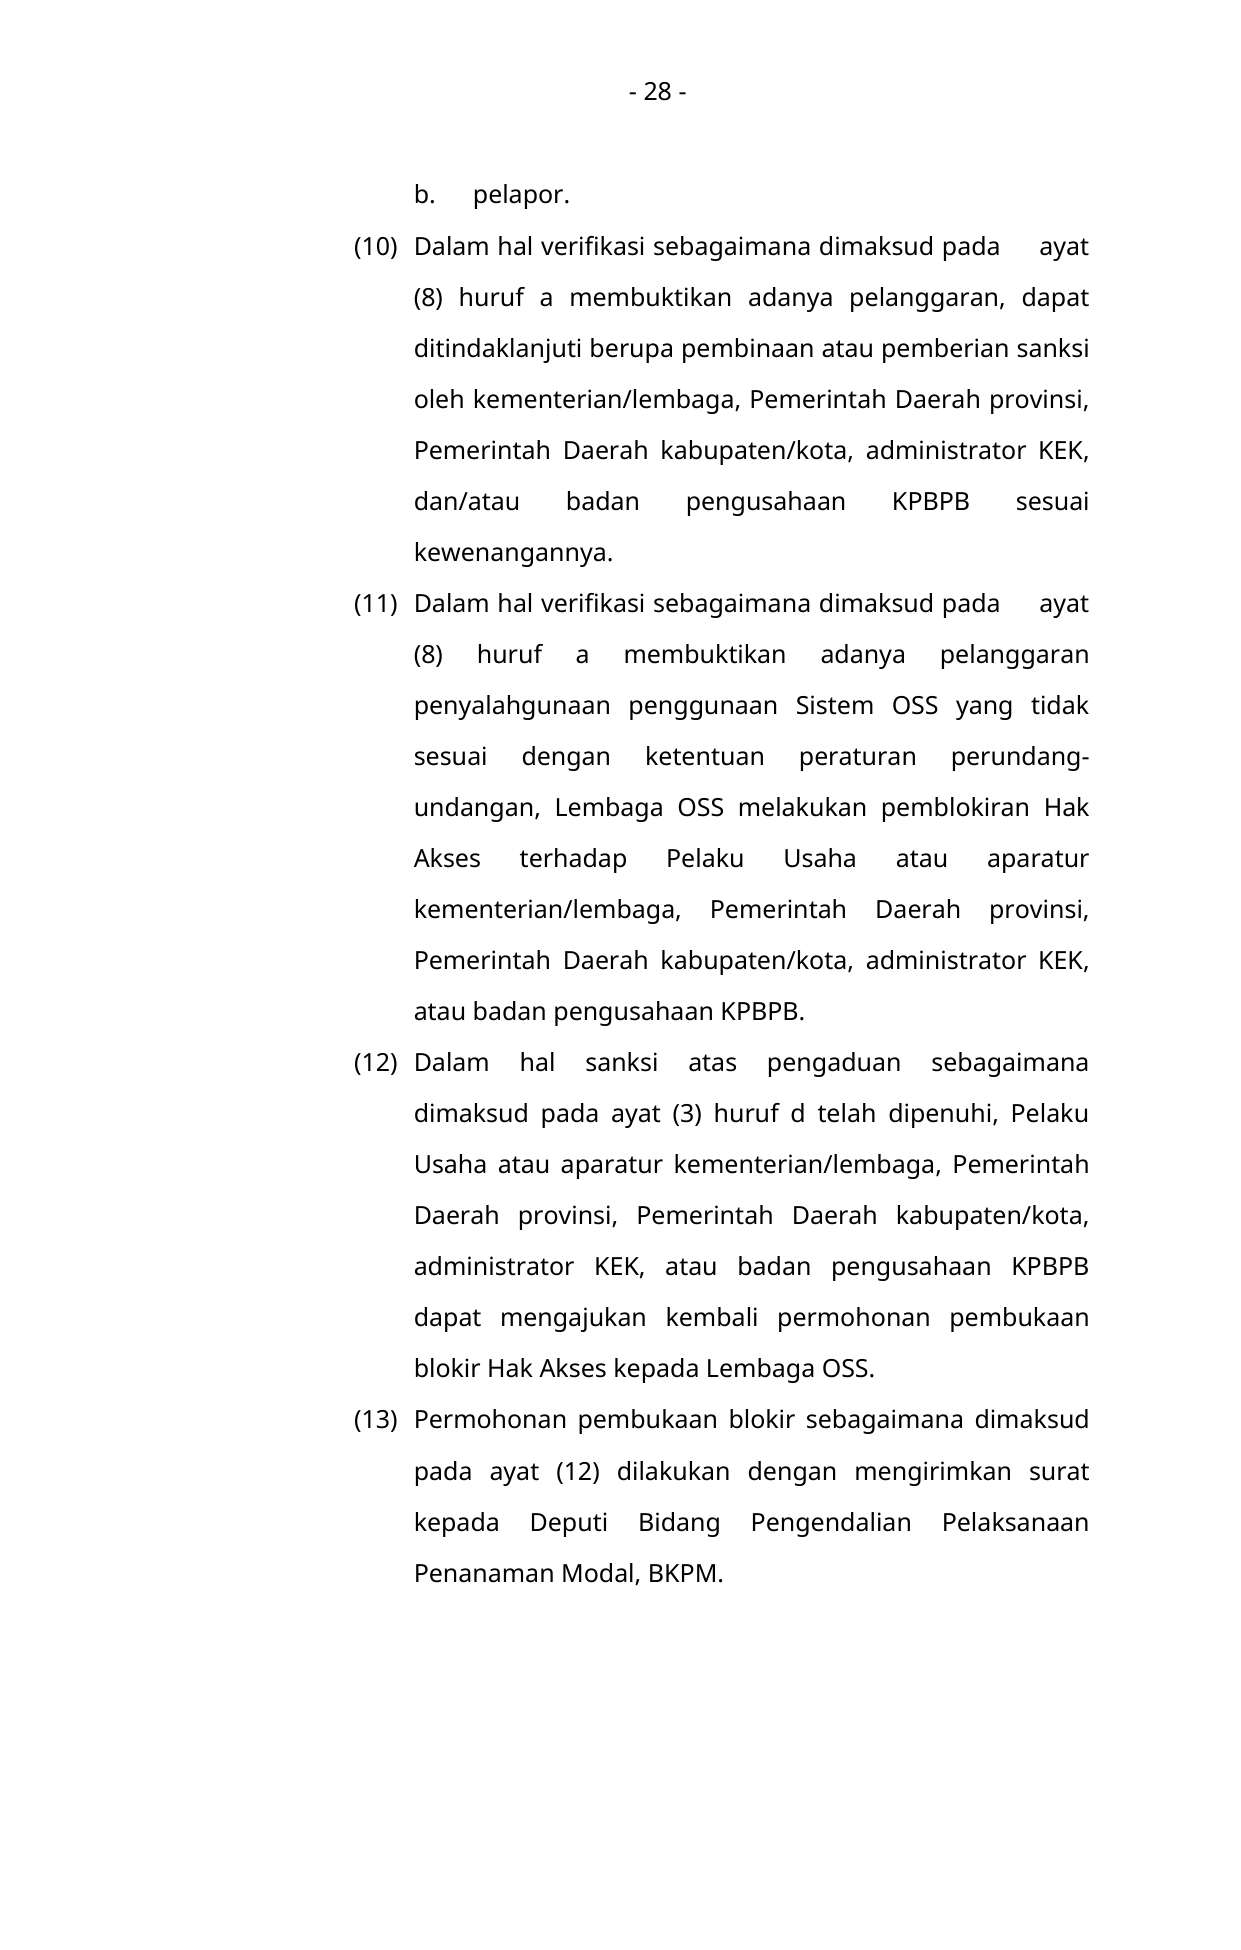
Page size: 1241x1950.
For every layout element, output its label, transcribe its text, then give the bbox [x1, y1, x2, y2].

list pelapor. [413, 177, 1092, 211]
list Dalam hal verifikasi sebagaimana dimaksud pada ayat (8) huruf a membuktikan adanya pelanggaran, dapat ditindaklanjuti berupa pembinaan atau pemberian sanksi oleh kementerian/lembaga, Pemerintah Daerah provinsi, Pemerintah Daerah kabupaten/kota, administrator KEK, dan/atau badan pengusahaan KPBPB sesuai kewenangannya. [354, 228, 1090, 568]
list Permohonan pembukaan blokir sebagaimana dimaksud pada ayat (12) dilakukan dengan mengirimkan surat kepada Deputi Bidang Pengendalian Pelaksanaan Penanaman Modal, BKPM. [354, 1402, 1090, 1589]
list Dalam hal sanksi atas pengaduan sebagaimana dimaksud pada ayat (3) huruf d telah dipenuhi, Pelaku Usaha atau aparatur kementerian/lembaga, Pemerintah Daerah provinsi, Pemerintah Daerah kabupaten/kota, administrator KEK, atau badan pengusahaan KPBPB dapat mengajukan kembali permohonan pembukaan blokir Hak Akses kepada Lembaga OSS. [354, 1045, 1090, 1385]
list Dalam hal verifikasi sebagaimana dimaksud pada ayat (8) huruf a membuktikan adanya pelanggaran penyalahgunaan penggunaan Sistem OSS yang tidak sesuai dengan ketentuan peraturan perundang-undangan, Lembaga OSS melakukan pemblokiran Hak Akses terhadap Pelaku Usaha atau aparatur kementerian/lembaga, Pemerintah Daerah provinsi, Pemerintah Daerah kabupaten/kota, administrator KEK, atau badan pengusahaan KPBPB. [354, 586, 1090, 1028]
